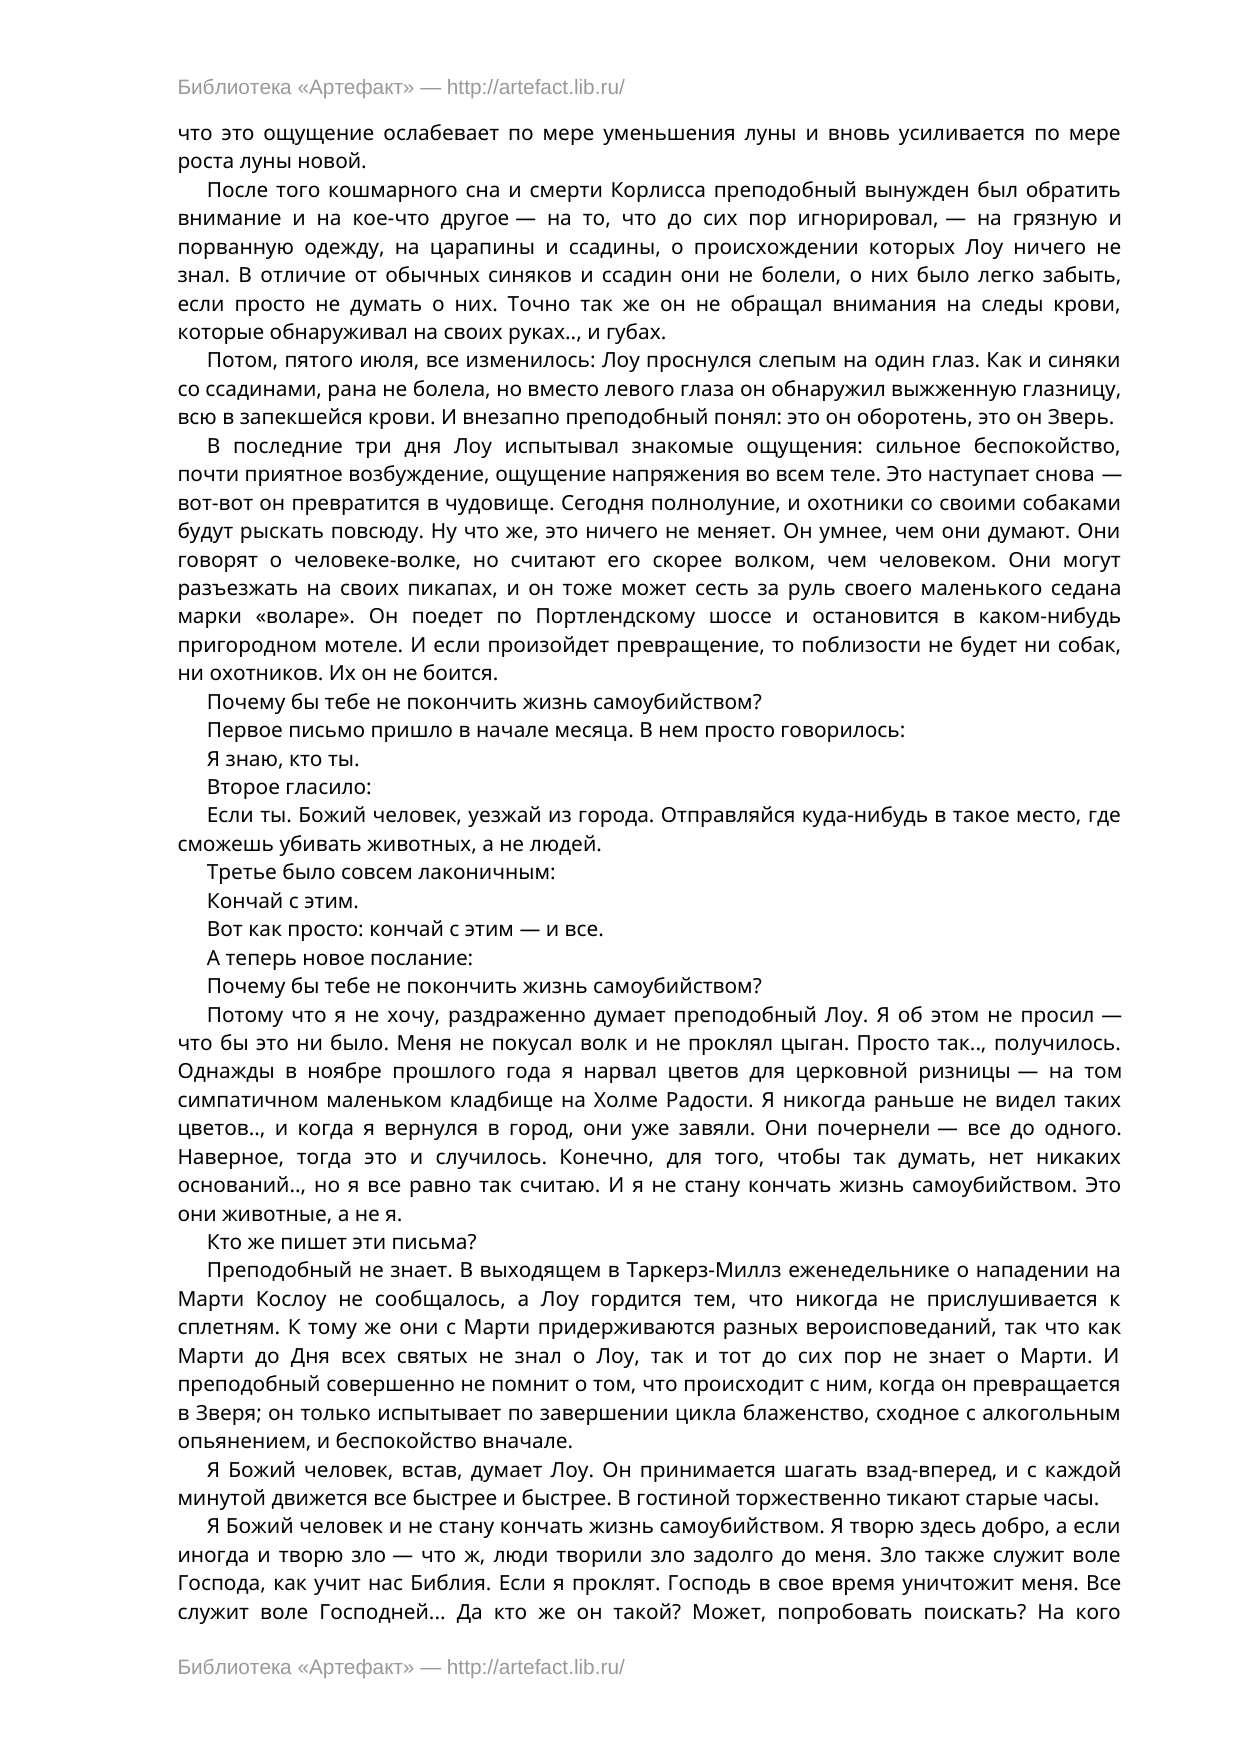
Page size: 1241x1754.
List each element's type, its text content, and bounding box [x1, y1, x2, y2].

text Я Божий человек, встав, думает Лоу. Он принимается шагать взад-вперед, и с каждой минутой движется все быстрее и быстрее. В гостиной торжественно тикают старые часы. [177, 1455, 1122, 1512]
text Вот как просто: кончай с этим — и все. [177, 914, 1122, 943]
text Я знаю, кто ты. [177, 744, 1122, 772]
text Третье было совсем лаконичным: [177, 857, 1122, 886]
text Кончай с этим. [177, 886, 1122, 914]
text Почему бы тебе не покончить жизнь самоубийством? [177, 971, 1122, 1000]
text Кто же пишет эти письма? [177, 1227, 1122, 1256]
text А теперь новое послание: [177, 943, 1122, 971]
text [177, 1512, 1122, 1625]
text Потому что я не хочу, раздраженно думает преподобный Лоу. Я об этом не просил — что бы это ни было. Меня не покусал волк и не проклял цыган. Просто так.., получилось. Однажды в ноябре прошлого года я нарвал цветов для церковной ризницы — на том симпатичном маленьком кладбище на Холме Радости. Я никогда раньше не видел таких цветов.., и когда я вернулся в город, они уже завяли. Они почернели — все до одного. Наверное, тогда это и случилось. Конечно, для того, чтобы так думать, нет никаких оснований.., но я все равно так считаю. И я не стану кончать жизнь самоубийством. Это они животные, а не я. [177, 1000, 1122, 1227]
text После того кошмарного сна и смерти Корлисса преподобный вынужден был обратить внимание и на кое-что другое — на то, что до сих пор игнорировал, — на грязную и порванную одежду, на царапины и ссадины, о происхождении которых Лоу ничего не знал. В отличие от обычных синяков и ссадин они не болели, о них было легко забыть, если просто не думать о них. Точно так же он не обращал внимания на следы крови, которые обнаруживал на своих руках.., и губах. [177, 175, 1122, 346]
text Если ты. Божий человек, уезжай из города. Отправляйся куда-нибудь в такое место, где сможешь убивать животных, а не людей. [177, 801, 1122, 857]
text Второе гласило: [177, 772, 1122, 801]
text Потом, пятого июля, все изменилось: Лоу проснулся слепым на один глаз. Как и синяки со ссадинами, рана не болела, но вместо левого глаза он обнаружил выжженную глазницу, всю в запекшейся крови. И внезапно преподобный понял: это он оборотень, это он Зверь. [177, 346, 1122, 431]
text Почему бы тебе не покончить жизнь самоубийством? [177, 687, 1122, 715]
text В последние три дня Лоу испытывал знакомые ощущения: сильное беспокойство, почти приятное возбуждение, ощущение напряжения во всем теле. Это наступает снова — вот-вот он превратится в чудовище. Сегодня полнолуние, и охотники со своими собаками будут рыскать повсюду. Ну что же, это ничего не меняет. Он умнее, чем они думают. Они говорят о человеке-волке, но считают его скорее волком, чем человеком. Они могут разъезжать на своих пикапах, и он тоже может сесть за руль своего маленького седана марки «воларе». Он поедет по Портлендскому шоссе и остановится в каком-нибудь пригородном мотеле. И если произойдет превращение, то поблизости не будет ни собак, ни охотников. Их он не боится. [177, 431, 1122, 687]
text Первое письмо пришло в начале месяца. В нем просто говорилось: [177, 715, 1122, 744]
text Преподобный не знает. В выходящем в Таркерз-Миллз еженедельнике о нападении на Марти Кослоу не сообщалось, а Лоу гордится тем, что никогда не прислушивается к сплетням. К тому же они с Марти придерживаются разных вероисповеданий, так что как Марти до Дня всех святых не знал о Лоу, так и тот до сих пор не знает о Марти. И преподобный совершенно не помнит о том, что происходит с ним, когда он превращается в Зверя; он только испытывает по завершении цикла блаженство, сходное с алкогольным опьянением, и беспокойство вначале. [177, 1256, 1122, 1455]
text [177, 118, 1122, 175]
